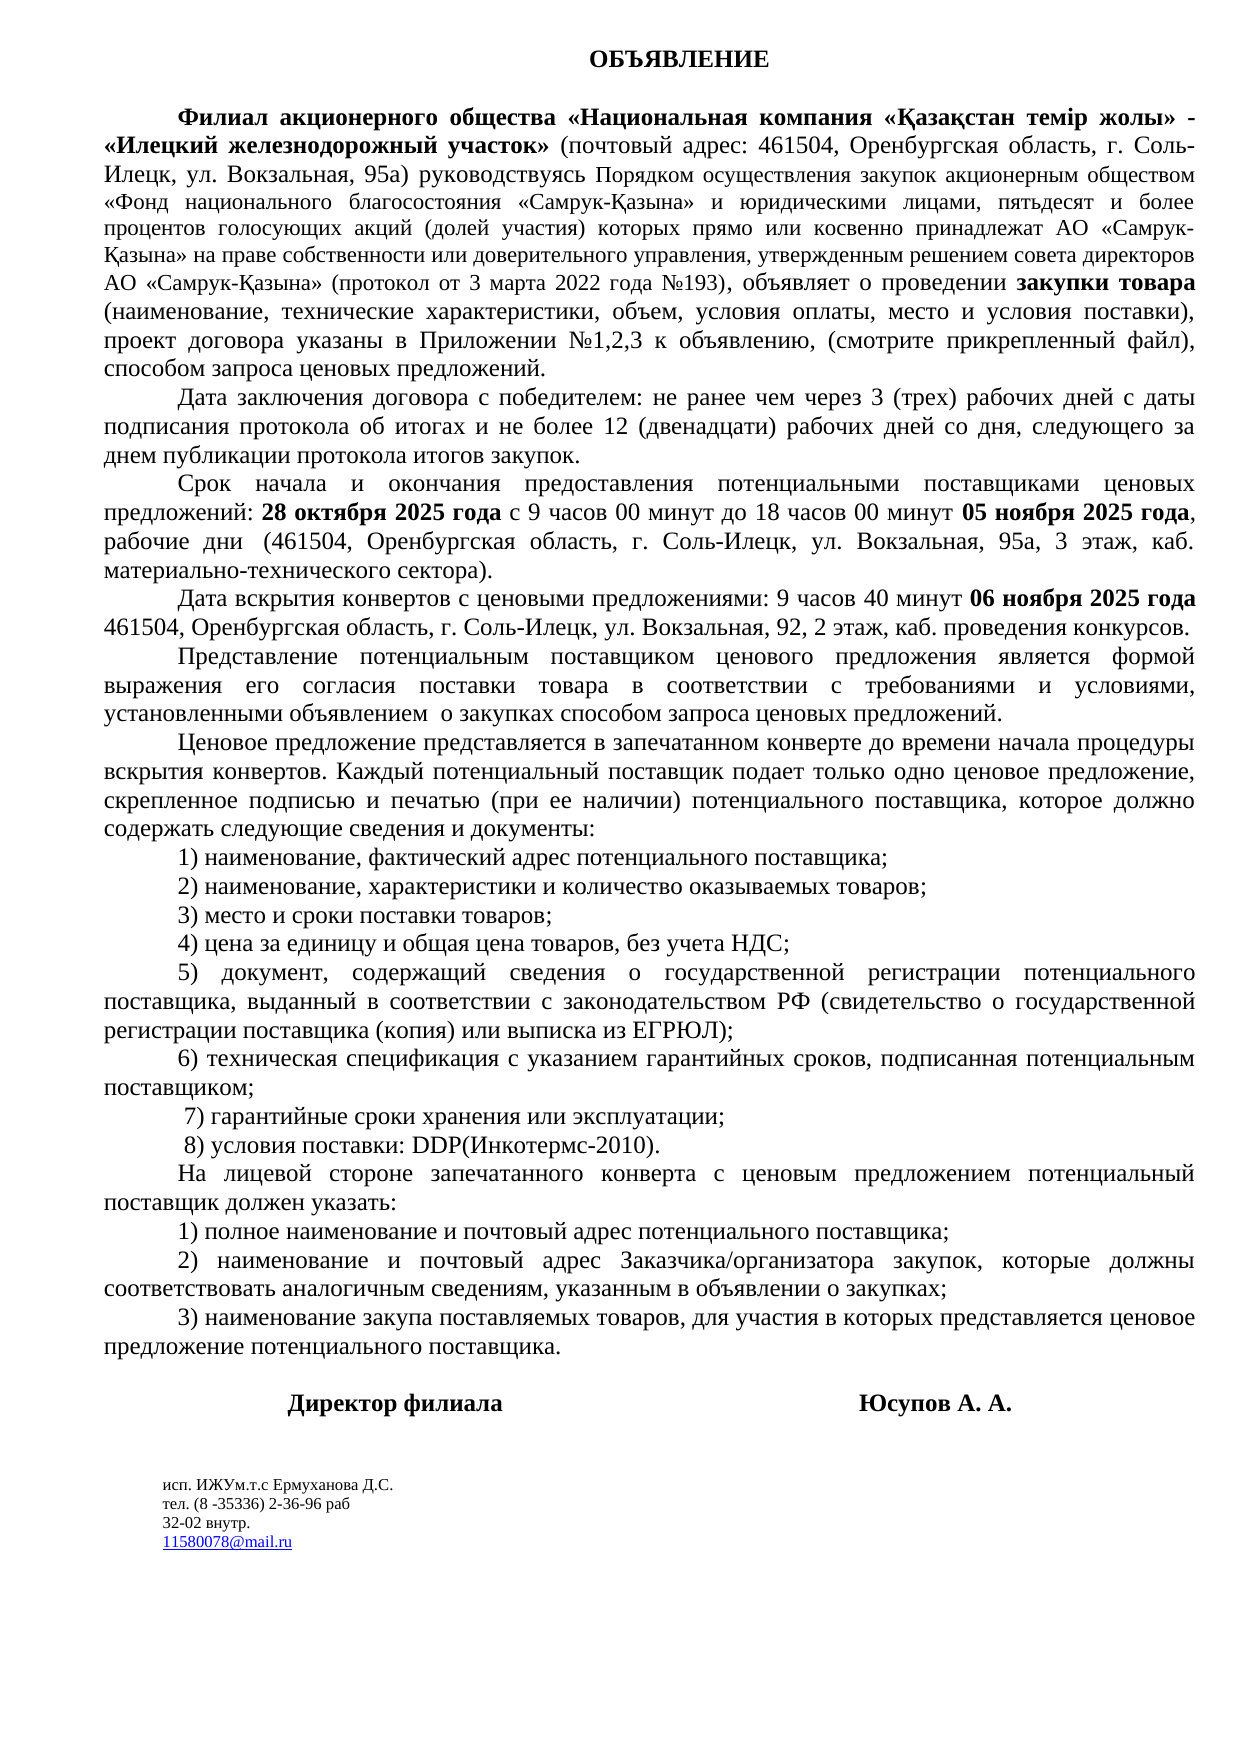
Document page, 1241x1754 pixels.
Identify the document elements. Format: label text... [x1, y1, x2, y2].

text исп. ИЖУм.т.с Ермуханова Д.С. [103, 1475, 1196, 1494]
text Дата вскрытия конвертов с ценовыми предложениями: 9 часов 40 минут 06 ноября 2025 года 461504, Оренбургская область, г. Соль-Илецк, ул. Вокзальная, 92, 2 этаж, каб. проведения конкурсов. [103, 583, 1196, 641]
text 2) наименование, характеристики и количество оказываемых товаров; [103, 871, 1196, 900]
text 11580078@mail.ru [103, 1532, 1196, 1551]
text Филиал акционерного общества «Национальная компания «Қазақстан темiр жолы» - «Илецкий железнодорожный участок» (почтовый адрес: 461504, Оренбургская область, г. Соль-Илецк, ул. Вокзальная, 95а) руководствуясь Порядком осуществления закупок акционерным обществом «Фонд национального благосостояния «Самрук-Қазына» и юридическими лицами, пятьдесят и более процентов голосующих акций (долей участия) которых прямо или косвенно принадлежат АО «Самрук-Қазына» на праве собственности или доверительного управления, утвержденным решением совета директоров АО «Самрук-Қазына» (протокол от 3 марта 2022 года №193), объявляет о проведении закупки товара (наименование, технические характеристики, объем, условия оплаты, место и условия поставки), проект договора указаны в Приложении №1,2,3 к объявлению, (смотрите прикрепленный файл), способом запроса ценовых предложений. [103, 102, 1196, 382]
text 5) документ, содержащий сведения о государственной регистрации потенциального поставщика, выданный в соответствии с законодательством РФ (свидетельство о государственной регистрации поставщика (копия) или выписка из ЕГРЮЛ); [103, 957, 1196, 1043]
text 2) наименование и почтовый адрес Заказчика/организатора закупок, которые должны соответствовать аналогичным сведениям, указанным в объявлении о закупках; [103, 1245, 1196, 1302]
text ОБЪЯВЛЕНИЕ [103, 44, 1196, 73]
text 7) гарантийные сроки хранения или эксплуатации; [103, 1101, 1196, 1130]
text 1) полное наименование и почтовый адрес потенциального поставщика; [103, 1216, 1196, 1245]
text На лицевой стороне запечатанного конверта с ценовым предложением потенциальный поставщик должен указать: [103, 1158, 1196, 1216]
text Представление потенциальным поставщиком ценового предложения является формой выражения его согласия поставки товара в соответствии с требованиями и условиями, установленными объявлением о закупках способом запроса ценовых предложений. [103, 641, 1196, 727]
text 32-02 внутр. [103, 1513, 1196, 1532]
text 3) наименование закупа поставляемых товаров, для участия в которых представляется ценовое предложение потенциального поставщика. [103, 1302, 1196, 1360]
text 8) условия поставки: DDP(Инкотермс-2010). [103, 1130, 1196, 1158]
text 3) место и сроки поставки товаров; [103, 900, 1196, 928]
text Срок начала и окончания предоставления потенциальными поставщиками ценовых предложений: 28 октября 2025 года с 9 часов 00 минут до 18 часов 00 минут 05 ноября 2025 года, рабочие дни (461504, Оренбургская область, г. Соль-Илецк, ул. Вокзальная, 95а, 3 этаж, каб. материально-технического сектора). [103, 468, 1196, 583]
text Директор филиала Юсупов А. А. [103, 1388, 1196, 1417]
text 6) техническая спецификация с указанием гарантийных сроков, подписанная потенциальным поставщиком; [103, 1043, 1196, 1101]
text тел. (8 -35336) 2-36-96 раб [103, 1494, 1196, 1513]
text 4) цена за единицу и общая цена товаров, без учета НДС; [103, 928, 1196, 957]
text Дата заключения договора с победителем: не ранее чем через 3 (трех) рабочих дней с даты подписания протокола об итогах и не более 12 (двенадцати) рабочих дней со дня, следующего за днем публикации протокола итогов закупок. [103, 382, 1196, 468]
text 1) наименование, фактический адрес потенциального поставщика; [103, 842, 1196, 871]
text Ценовое предложение представляется в запечатанном конверте до времени начала процедуры вскрытия конвертов. Каждый потенциальный поставщик подает только одно ценовое предложение, скрепленное подписью и печатью (при ее наличии) потенциального поставщика, которое должно содержать следующие сведения и документы: [103, 727, 1196, 842]
